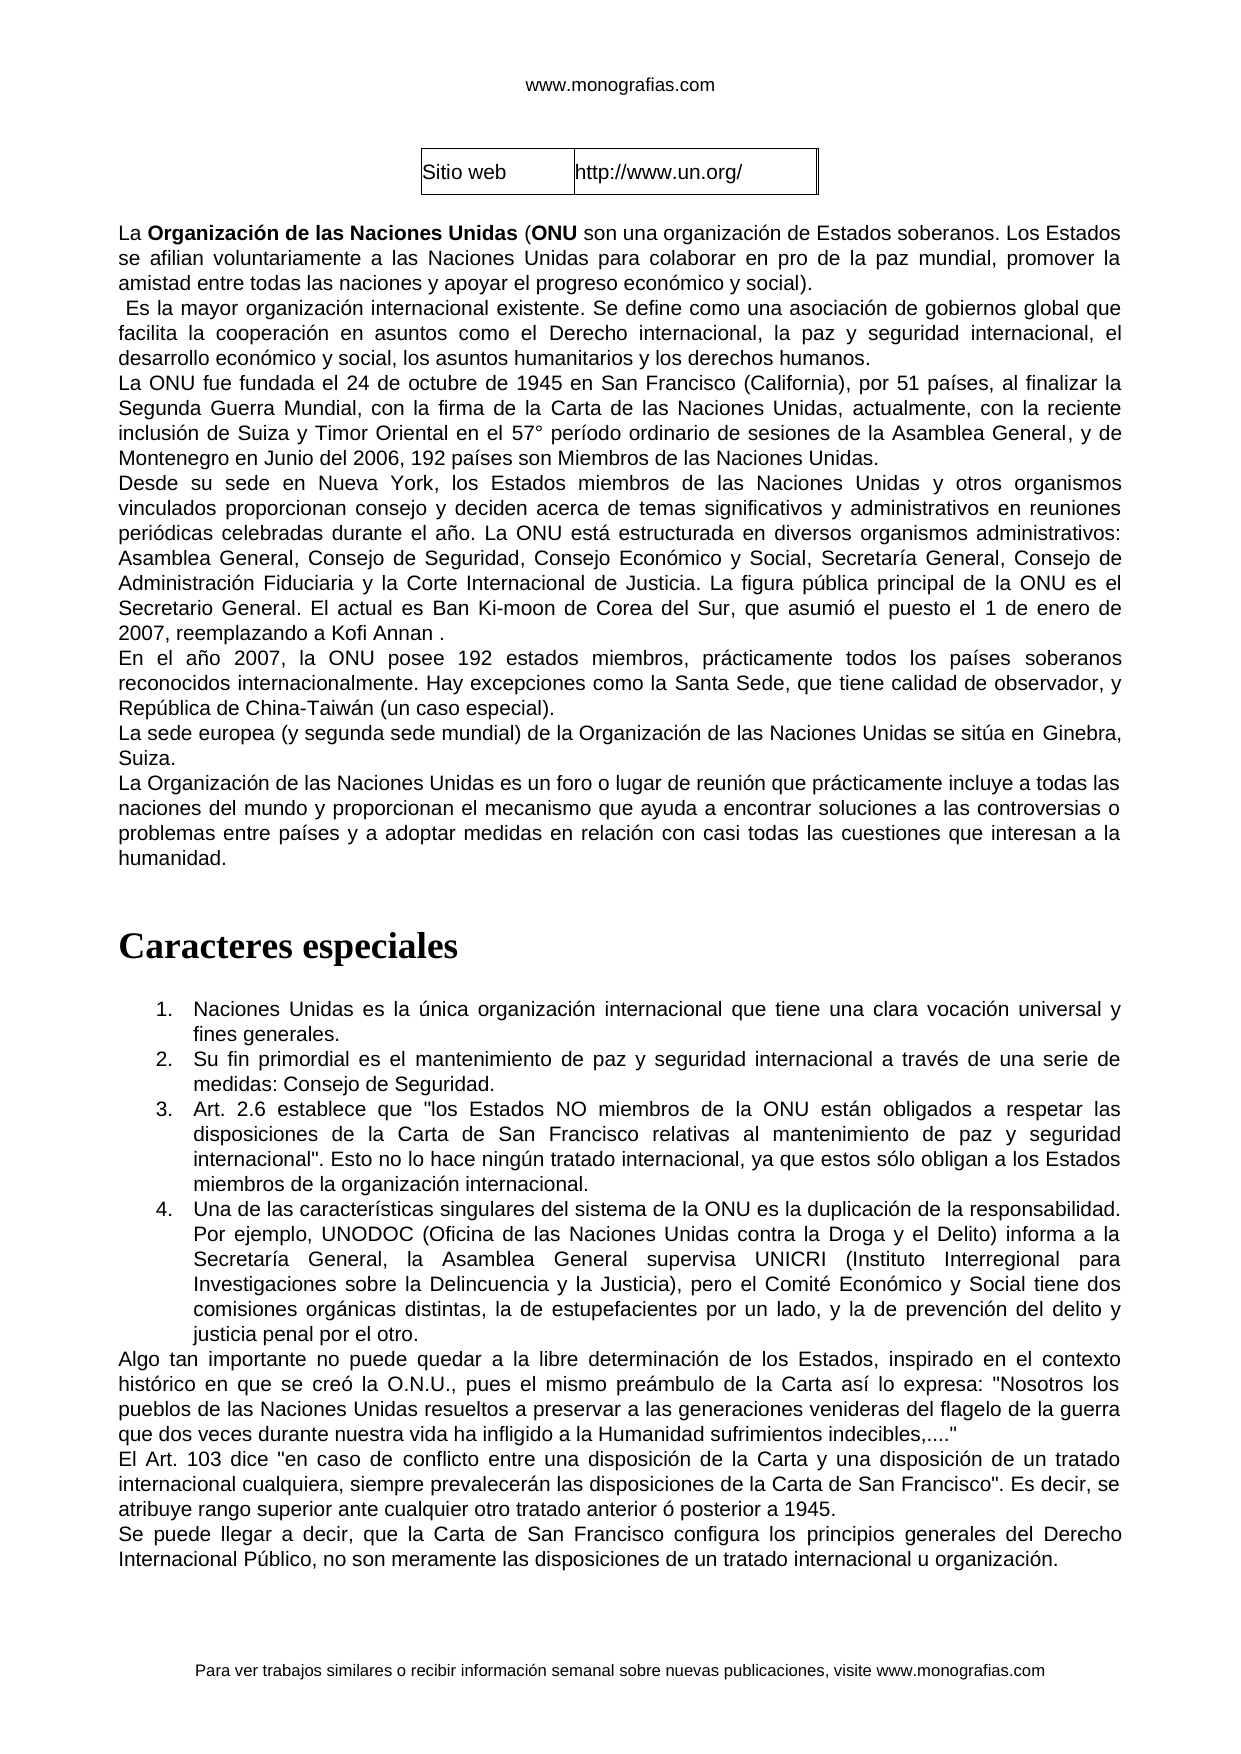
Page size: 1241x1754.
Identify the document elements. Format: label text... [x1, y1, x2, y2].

text La ONU fue fundada el 24 de octubre de 1945 en San Francisco (California), por 51 países, al finalizar la Segunda Guerra Mundial, con la firma de la Carta de las Naciones Unidas, [actualmente, con la reciente inclusión de Suiza y Timor Oriental en el 57° período ordinario de sesiones de la Asamblea General, y de Montenegro en Junio del 2006, 192 países son Miembros de las Naciones Unidas. [118, 370, 1122, 470]
text ]Desde su sede en Nueva York, los Estados miembros de las Naciones Unidas y otros organismos vinculados proporcionan consejo y deciden acerca de temas significativos y administrativos en reuniones periódicas celebradas durante el año. La ONU está estructurada en diversos organismos administrativos: Asamblea General, Consejo de Seguridad, Consejo Económico y Social, Secretaría General, Consejo de Administración Fiduciaria y la Corte Internacional de Justicia. La figura pública principal de la ONU es el Secretario General. El actual es Ban Ki-moon de Corea del Sur, que asumió el puesto el 1 de enero de 2007, reemplazando a Kofi Annan[] . [118, 470, 1122, 645]
text La Organización de las Naciones Unidas es un foro o lugar de reunión que prácticamente incluye a todas las naciones del mundo y proporcionan el mecanismo que ayuda a encontrar soluciones a las controversias o problemas entre países y a adoptar medidas en relación con casi todas las cuestiones que interesan a la humanidad. [118, 770, 1122, 870]
list Su fin primordial es el mantenimiento de paz y seguridad internacional a través de una serie de medidas: Consejo de Seguridad. [156, 1046, 1122, 1096]
text Es la mayor organización internacional existente. Se define como una asociación de gobiernos global que facilita la cooperación en asuntos como el Derecho internacional, la paz y seguridad internacional, el desarrollo económico y social, los asuntos humanitarios y los derechos humanos. [118, 295, 1122, 370]
list Una de las características singulares del sistema de la ONU es la duplicación de la responsabilidad. Por ejemplo, UNODOC (Oficina de las Naciones Unidas contra la Droga y el Delito) informa a la Secretaría General, la Asamblea General supervisa UNICRI (Instituto Interregional para Investigaciones sobre la Delincuencia y la Justicia), pero el Comité Económico y Social tiene dos comisiones orgánicas distintas, la de estupefacientes por un lado, y la de prevención del delito y justicia penal por el otro. [156, 1196, 1122, 1346]
list Naciones Unidas es la única organización internacional que tiene una clara vocación universal y fines generales. [156, 996, 1122, 1046]
text El Art. 103 dice "en caso de conflicto entre una disposición de la Carta y una disposición de un tratado internacional cualquiera, siempre prevalecerán las disposiciones de la Carta de San Francisco". Es decir, se atribuye rango superior ante cualquier otro tratado anterior ó posterior a 1945. [118, 1446, 1122, 1521]
text Se puede llegar a decir, que la Carta de San Francisco configura los principios generales del Derecho Internacional Público, no son meramente las disposiciones de un tratado internacional u organización. [118, 1521, 1122, 1571]
text En el año 2007, la ONU posee 192 estados miembros, prácticamente todos los países soberanos reconocidos internacionalmente. Hay excepciones como la Santa Sede, que tiene calidad de observador, y República de China-Taiwán (un caso especial). [118, 645, 1122, 720]
table_cell http://www.un.org/ [575, 149, 816, 194]
text Algo tan importante no puede quedar a la libre determinación de los Estados, inspirado en el contexto histórico en que se creó la O.N.U., pues el mismo preámbulo de la Carta así lo expresa: "Nosotros los pueblos de las Naciones Unidas resueltos a preservar a las generaciones venideras del flagelo de la guerra que dos veces durante nuestra vida ha infligido a la Humanidad sufrimientos indecibles,...." [118, 1346, 1122, 1446]
table_cell Sitio web [422, 149, 574, 194]
text La Organización de las Naciones Unidas (ONU son una organización de Estados soberanos. Los Estados se afilian voluntariamente a las Naciones Unidas para colaborar en pro de la paz mundial, promover la amistad entre todas las naciones y apoyar el progreso económico y social). [118, 220, 1122, 295]
subtitle Caracteres especiales [118, 924, 1122, 967]
text La sede europea (y segunda sede mundial) de la Organización de las Naciones Unidas se sitúa en Ginebra, Suiza. [118, 720, 1122, 770]
list Art. 2.6 establece que "los Estados NO miembros de la ONU están obligados a respetar las disposiciones de la Carta de San Francisco relativas al mantenimiento de paz y seguridad internacional". Esto no lo hace ningún tratado internacional, ya que estos sólo obligan a los Estados miembros de la organización internacional. [156, 1096, 1122, 1196]
